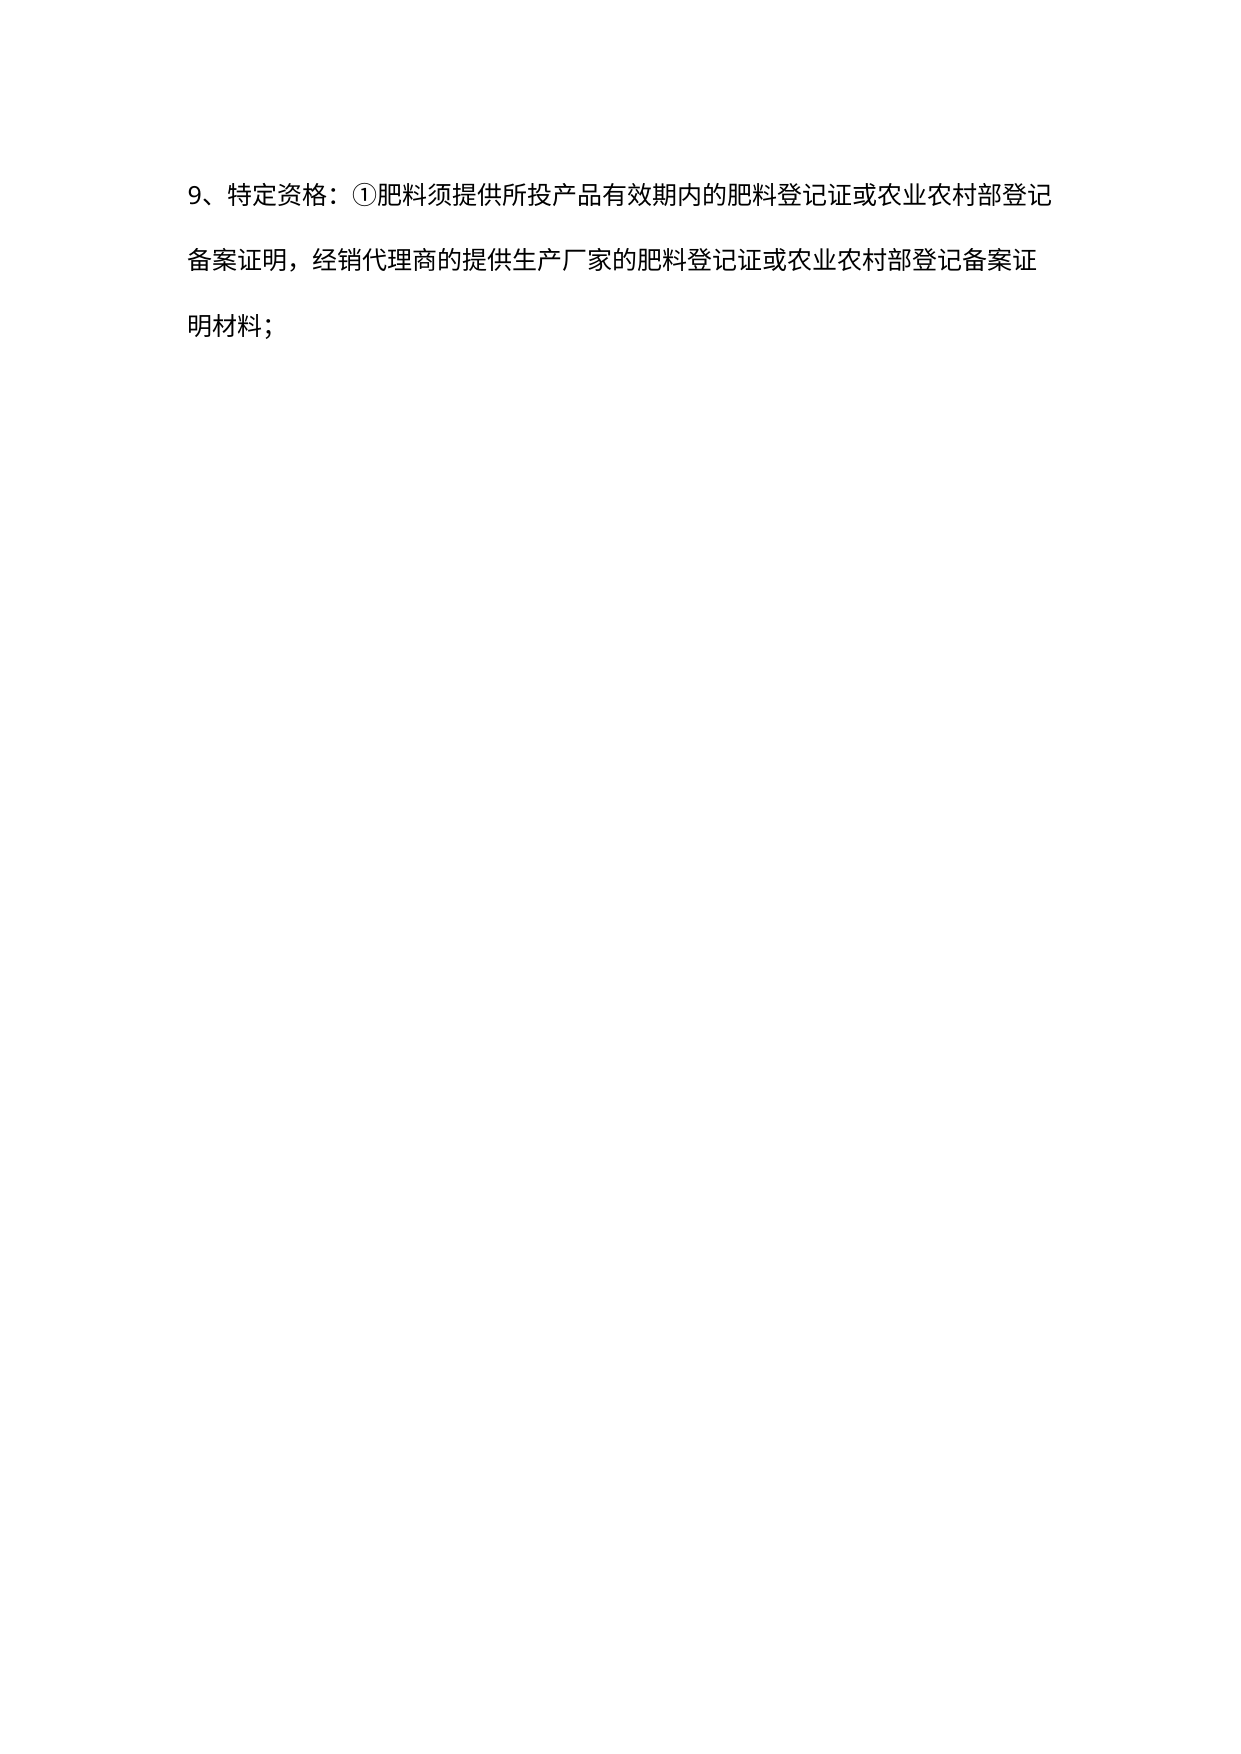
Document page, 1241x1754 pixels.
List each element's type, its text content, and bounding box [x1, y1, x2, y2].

text 9、特定资格：①肥料须提供所投产品有效期内的肥料登记证或农业农村部登记备案证明，经销代理商的提供生产厂家的肥料登记证或农业农村部登记备案证明材料； [187, 162, 1053, 357]
